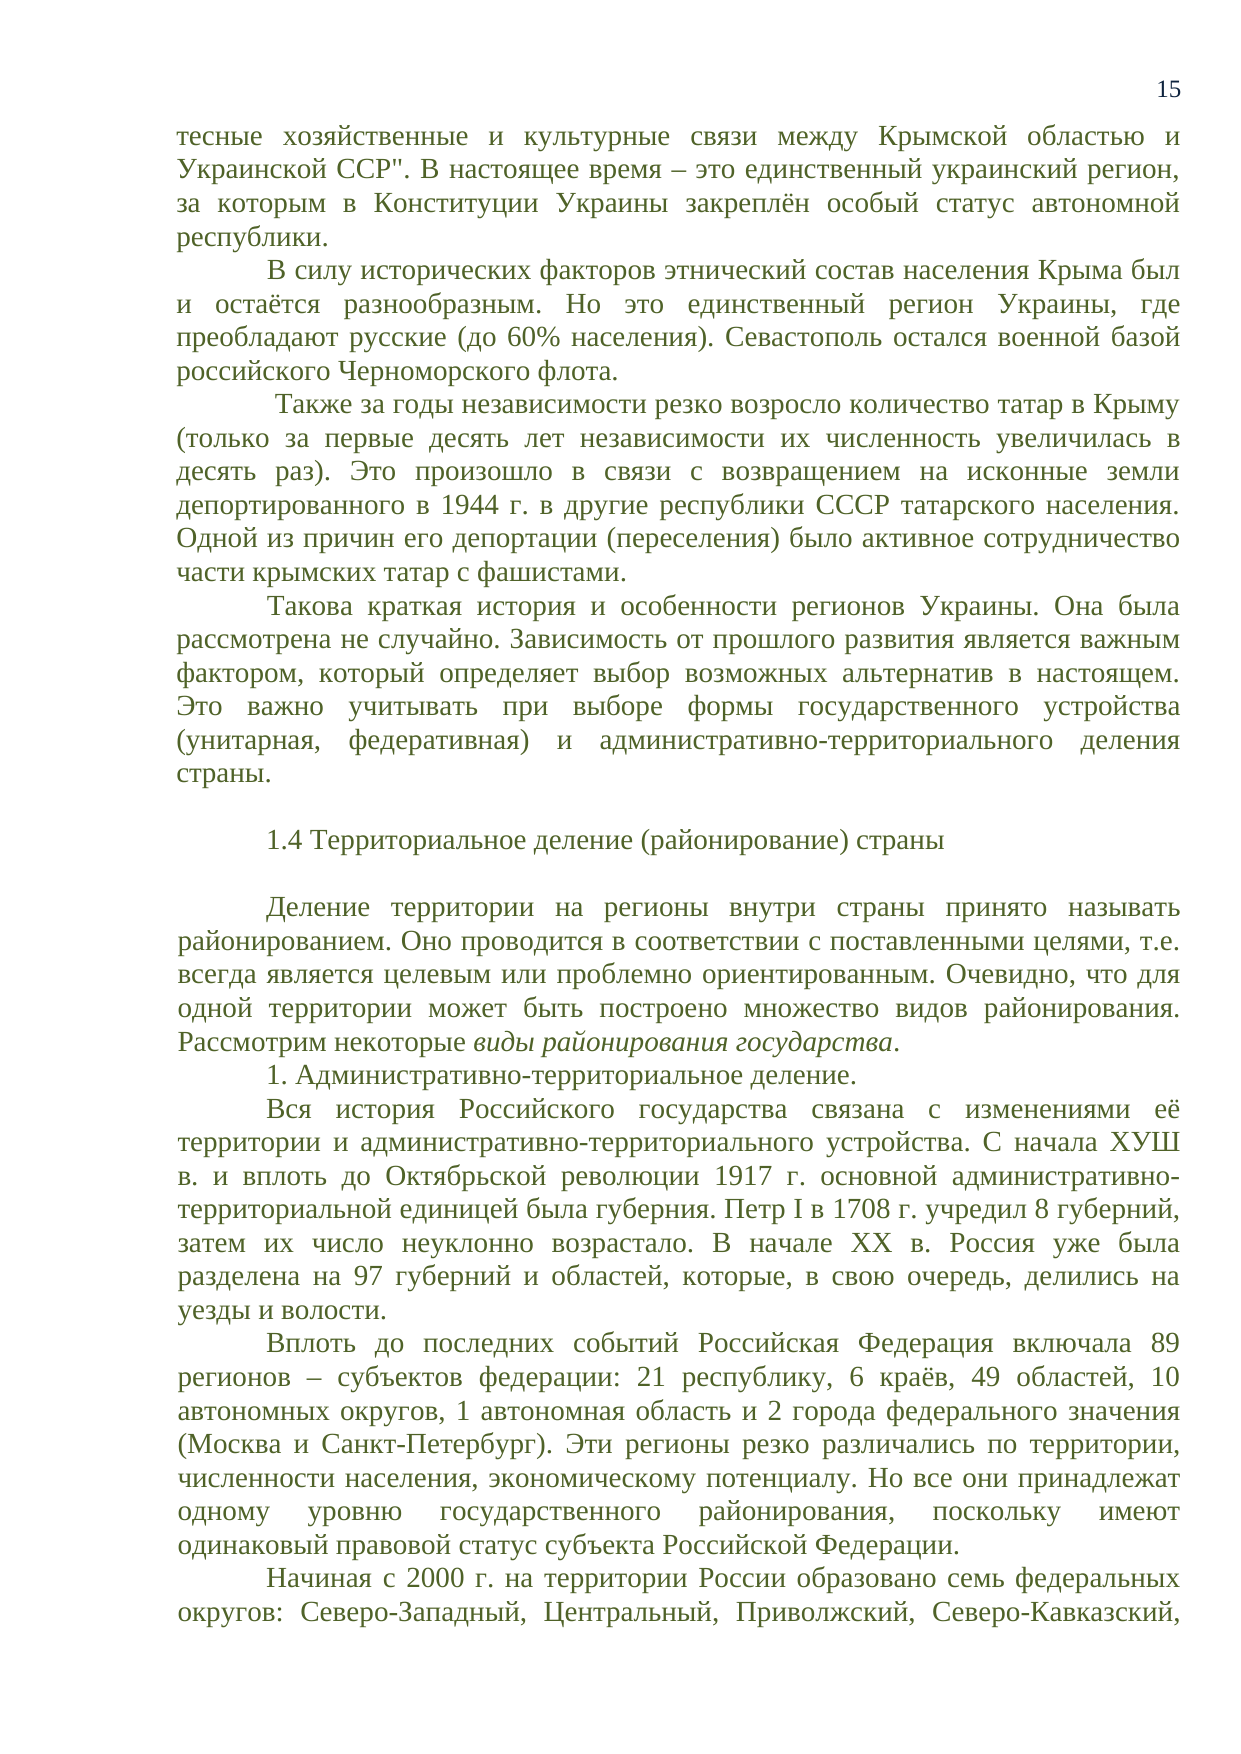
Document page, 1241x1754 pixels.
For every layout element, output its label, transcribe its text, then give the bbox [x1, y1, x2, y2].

text Такова краткая история и особенности регионов Украины. Она была рассмотрена не случайно. Зависимость от прошлого развития является важным фактором, который определяет выбор возможных альтернатив в настоящем. Это важно учитывать при выборе формы государственного устройства (унитарная, федеративная) и административно-территориального деления страны. [176, 588, 1181, 789]
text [176, 118, 1181, 252]
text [177, 1560, 1181, 1627]
text Вся история Российского государства связана с изменениями её территории и административно-территориального устройства. С начала ХУШ в. и вплоть до Октябрьской революции 1917 г. основной административно-территориальной единицей была губерния. Петр I в 1708 г. учредил 8 губерний, затем их число неуклонно возрастало. В начале XX в. Россия уже была разделена на 97 губерний и областей, которые, в свою очередь, делились на уезды и волости. [177, 1091, 1181, 1326]
text Также за годы независимости резко возросло количество татар в Крыму (только за первые десять лет независимости их численность увеличилась в десять раз). Это произошло в связи с возвращением на исконные земли депортированного в 1944 г. в другие республики СССР татарского населения. Одной из причин его депортации (переселения) было активное сотрудничество части крымских татар с фашистами. [176, 386, 1181, 588]
text В силу исторических факторов этнический состав населения Крыма был и остаётся разнообразным. Но это единственный регион Украины, где преобладают русские (до 60% населения). Севастополь остался военной базой российского Черноморского флота. [176, 252, 1181, 386]
text 1. Административно-территориальное деление. [177, 1057, 1181, 1091]
text 1.4 Территориальное деление (районирование) страны [177, 822, 1181, 856]
text Деление территории на регионы внутри страны принято называть районированием. Оно проводится в соответствии с поставленными целями, т.е. всегда является целевым или проблемно ориентированным. Очевидно, что для одной территории может быть построено множество видов районирования. Рассмотрим некоторые виды районирования государства. [177, 889, 1181, 1057]
text Вплоть до последних событий Российская Федерация включала 89 регионов – субъектов федерации: 21 республику, 6 краёв, 49 областей, 10 автономных округов, 1 автономная область и 2 города федерального значения (Москва и Санкт-Петербург). Эти регионы резко различались по территории, численности населения, экономическому потенциалу. Но все они принадлежат одному уровню государственного районирования, поскольку имеют одинаковый правовой статус субъекта Российской Федерации. [177, 1326, 1181, 1560]
